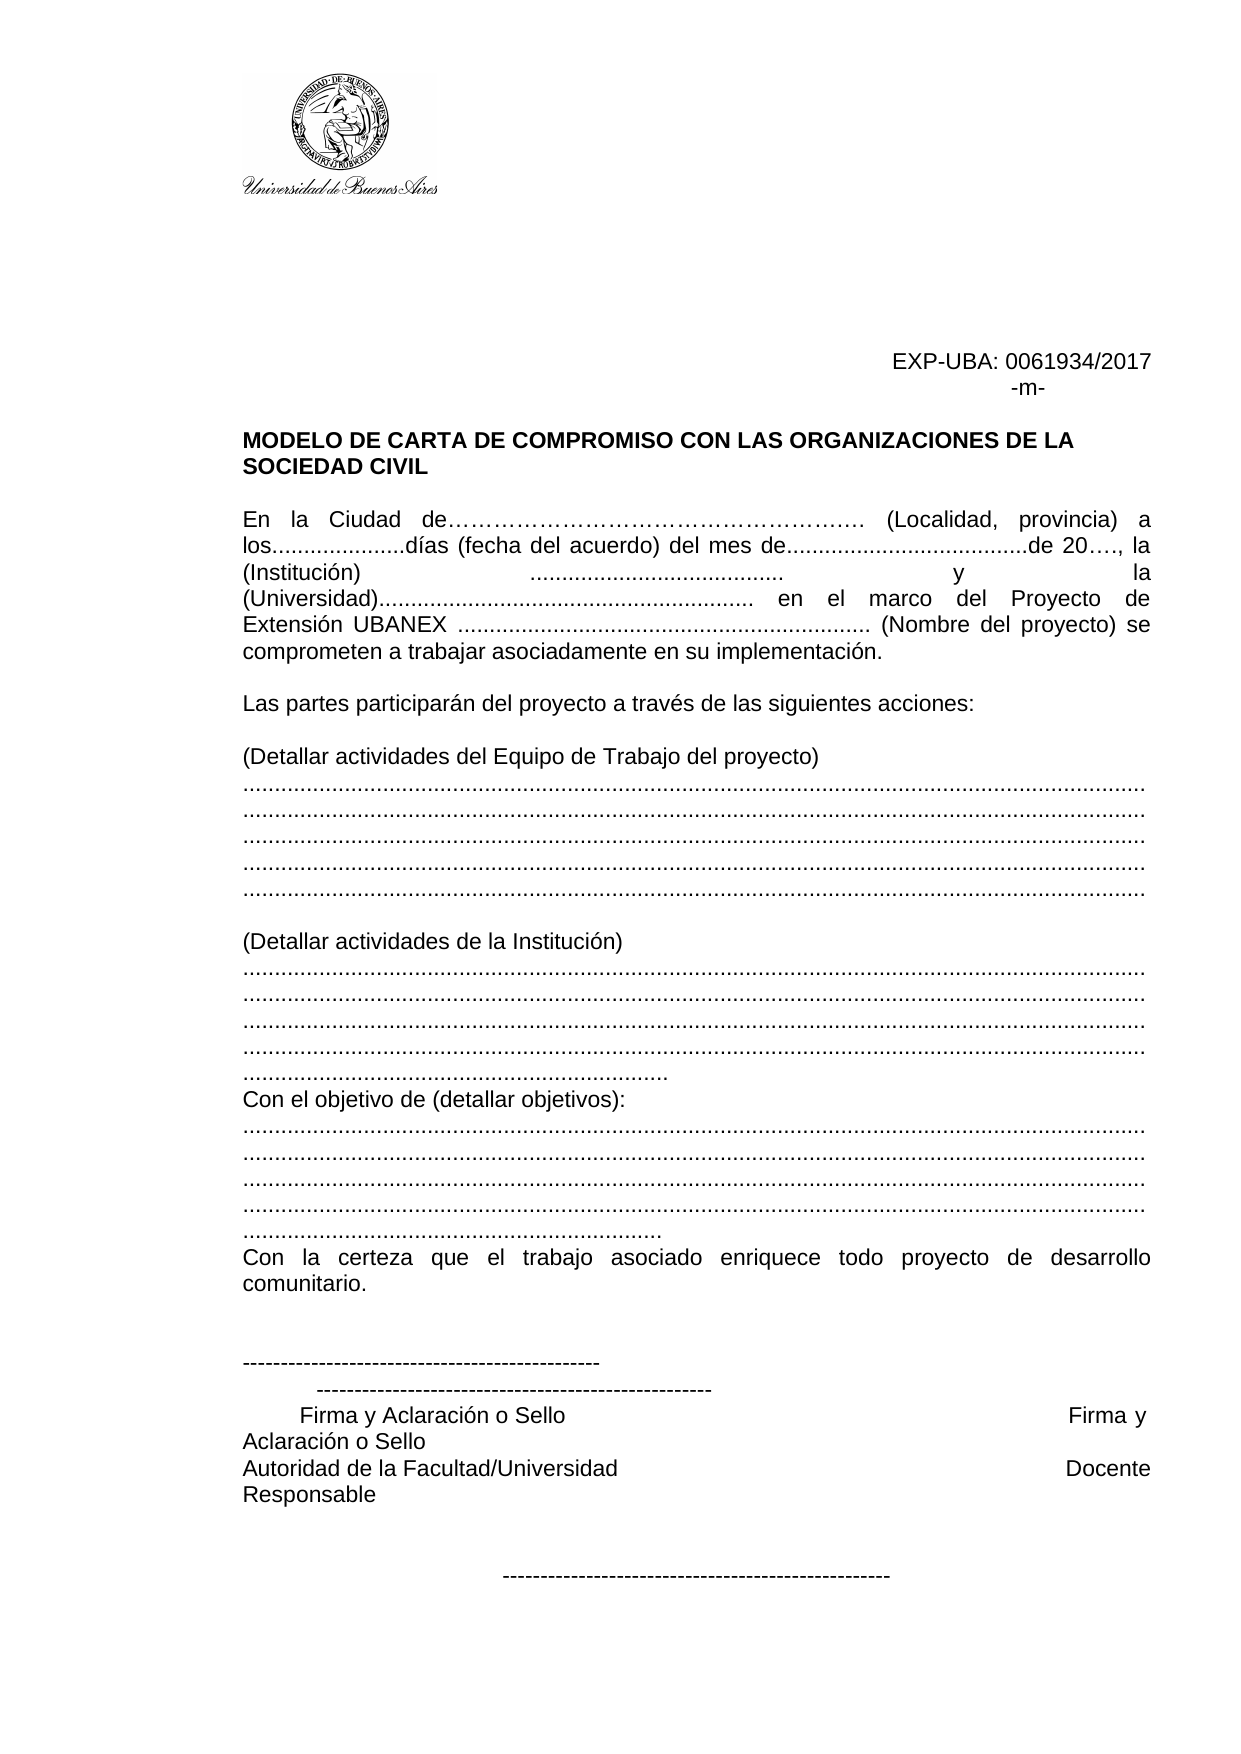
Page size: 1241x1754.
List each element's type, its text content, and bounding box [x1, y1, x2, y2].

text (Detallar actividades del Equipo de Trabajo del proyecto) [242, 743, 1152, 769]
text .......................................................................................................................................................................................................................................................................................................................................................................................................................................................................................................................................................................................................................................................... [242, 1112, 1152, 1244]
text ----------------------------------------------- ---------------------------------------------------- [242, 1349, 1152, 1402]
text (Detallar actividades de la Institución) [242, 928, 1152, 954]
text ...................................................................................................................................................................................................................................................................................................................................................................................................................................................................................................................................................................................................................................................................................................................................... [242, 769, 1152, 901]
text -m- [317, 374, 1152, 401]
text ........................................................................................................................................................................................................................................................................................................................................................................................................................................................................................................................................................................................................................................................... [242, 954, 1152, 1086]
text EXP-UBA: 0061934/2017 [391, 348, 1152, 374]
text En la Ciudad de…………………………………………….… (Localidad, provincia) a los.....................días (fecha del acuerdo) del mes de......................................de 20…., la (Institución) ........................................ y la (Universidad)........................................................... en el marco del Proyecto de Extensión UBANEX ................................................................. (Nombre del proyecto) se comprometen a trabajar asociadamente en su implementación. [242, 506, 1152, 664]
text Con el objetivo de (detallar objetivos): [242, 1086, 1152, 1112]
text Las partes participarán del proyecto a través de las siguientes acciones: [242, 690, 1152, 717]
text Firma y Aclaración o Sello Firma y Aclaración o Sello [242, 1402, 1152, 1455]
text MODELO DE CARTA DE COMPROMISO CON LAS ORGANIZACIONES DE LA SOCIEDAD CIVIL [242, 427, 1152, 479]
text Autoridad de la Facultad/Universidad Docente Responsable [242, 1455, 1152, 1507]
text Con la certeza que el trabajo asociado enriquece todo proyecto de desarrollo comunitario. [242, 1244, 1152, 1297]
text --------------------------------------------------- [242, 1562, 1152, 1589]
picture [242, 73, 438, 194]
